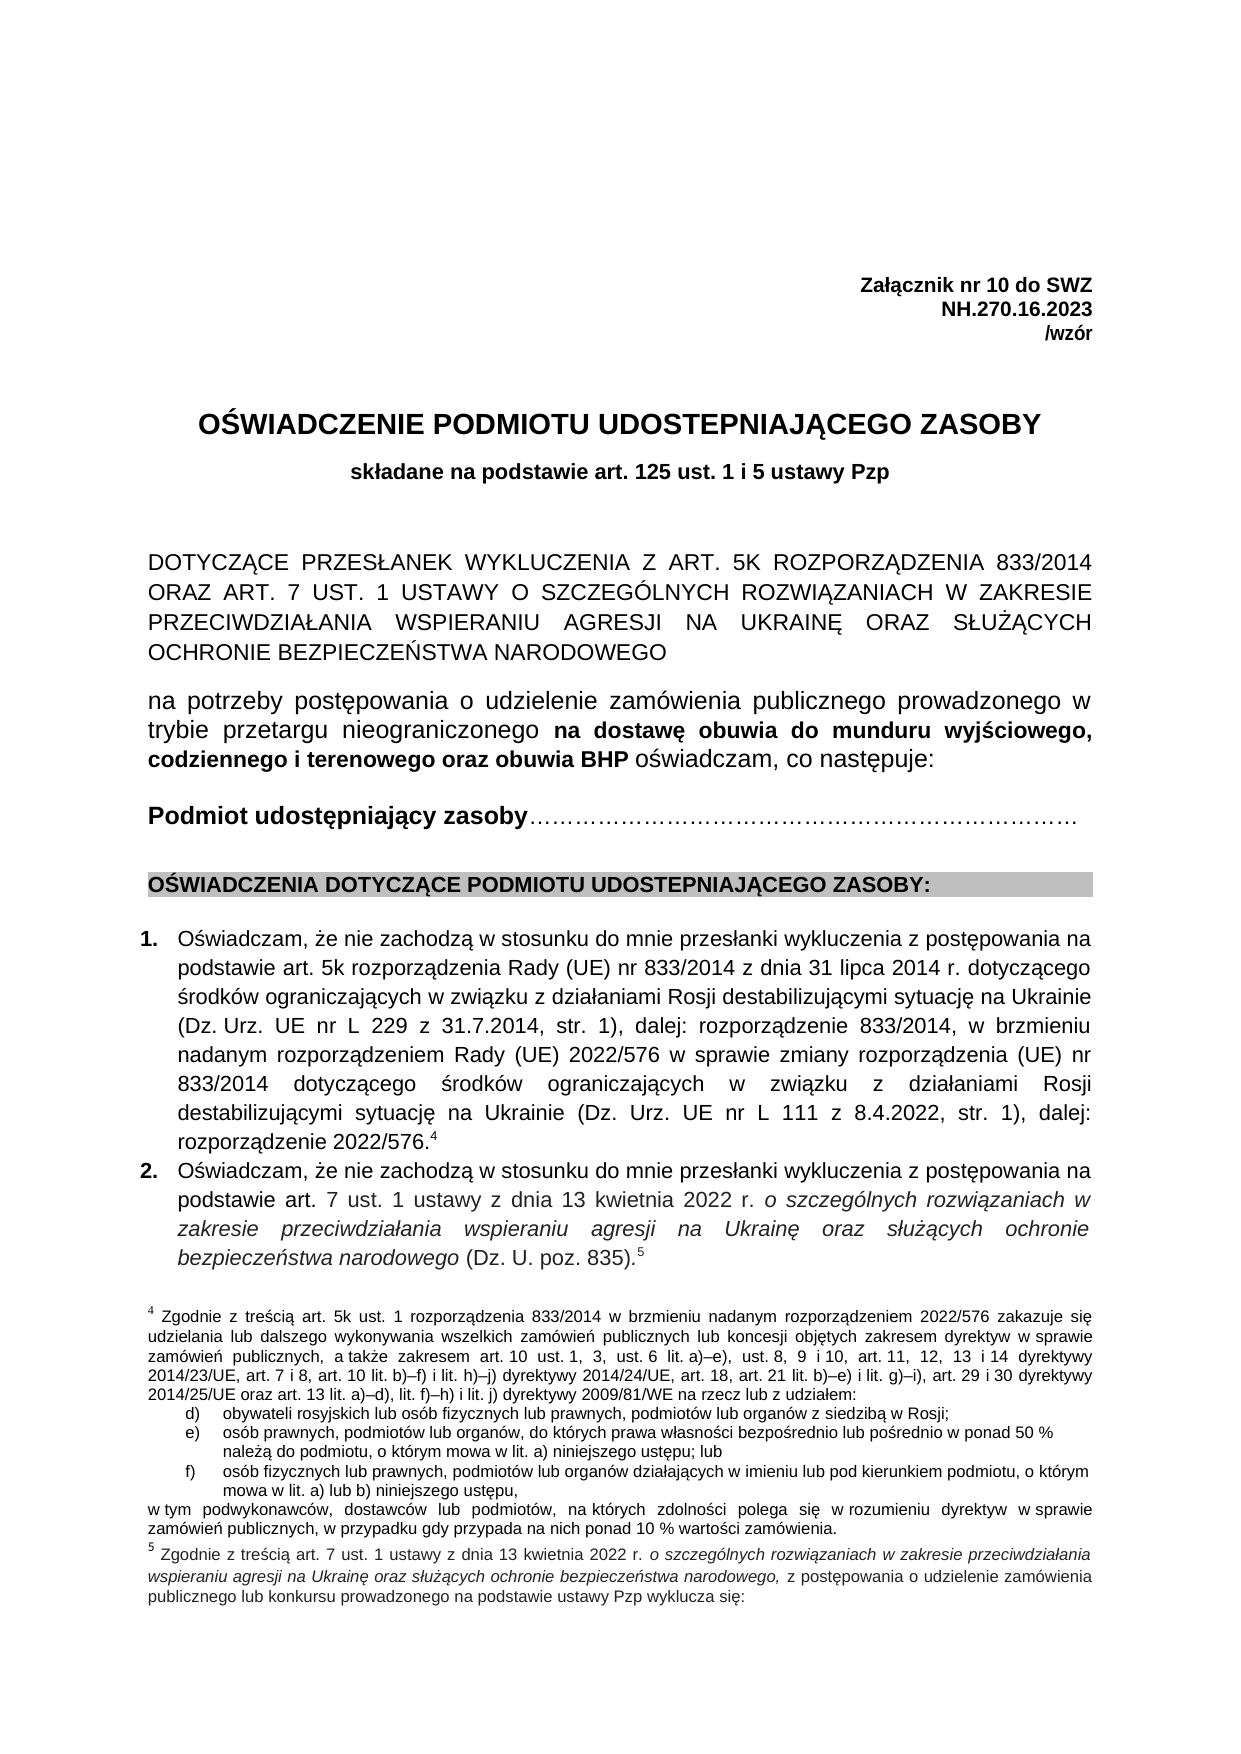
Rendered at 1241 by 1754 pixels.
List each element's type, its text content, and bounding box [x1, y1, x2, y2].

text DOTYCZĄCE PRZESŁANEK WYKLUCZENIA Z ART. 5K ROZPORZĄDZENIA 833/2014 ORAZ ART. 7 UST. 1 USTAWY o szczególnych rozwiązaniach w zakresie przeciwdziałania wspieraniu agresji na Ukrainę oraz służących ochronie bezpieczeństwa narodowego [148, 549, 1093, 666]
text OŚWIADCZENIE PODMIOTU UDOSTEPNIAJĄCEGO ZASOBY [148, 407, 1093, 441]
text składane na podstawie art. 125 ust. 1 i 5 ustawy Pzp [148, 459, 1093, 484]
text Podmiot udostępniający zasoby……………………………………………………………… [148, 801, 1093, 830]
text na potrzeby postępowania o udzielenie zamówienia publicznego prowadzonego w trybie przetargu nieograniczonego na dostawę obuwia do munduru wyjściowego, codziennego i terenowego oraz obuwia BHP oświadczam, co następuje: [148, 686, 1093, 772]
text NH.270.16.2023 [148, 297, 1093, 321]
list Oświadczam, że nie zachodzą w stosunku do mnie przesłanki wykluczenia z postępowania na podstawie art. 7 ust. 1 ustawy z dnia 13 kwietnia 2022 r. o szczególnych rozwiązaniach w zakresie przeciwdziałania wspieraniu agresji na Ukrainę oraz służących ochronie bezpieczeństwa narodowego (Dz. U. poz. 835). [140, 1158, 1093, 1270]
list Oświadczam, że nie zachodzą w stosunku do mnie przesłanki wykluczenia z postępowania na podstawie art. 5k rozporządzenia Rady (UE) nr 833/2014 z dnia 31 lipca 2014 r. dotyczącego środków ograniczających w związku z działaniami Rosji destabilizującymi sytuację na Ukrainie (Dz. Urz. UE nr L 229 z 31.7.2014, str. 1), dalej: rozporządzenie 833/2014, w brzmieniu nadanym rozporządzeniem Rady (UE) 2022/576 w sprawie zmiany rozporządzenia (UE) nr 833/2014 dotyczącego środków ograniczających w związku z działaniami Rosji destabilizującymi sytuację na Ukrainie (Dz. Urz. UE nr L 111 z 8.4.2022, str. 1), dalej: rozporządzenie 2022/576. [140, 926, 1093, 1154]
text Załącznik nr 10 do SWZ [148, 273, 1093, 297]
text /wzór [141, 321, 1093, 345]
text OŚWIADCZENIA DOTYCZĄCE PODMIOTU UDOSTEPNIAJĄCEGO ZASOBY: [148, 872, 1093, 897]
